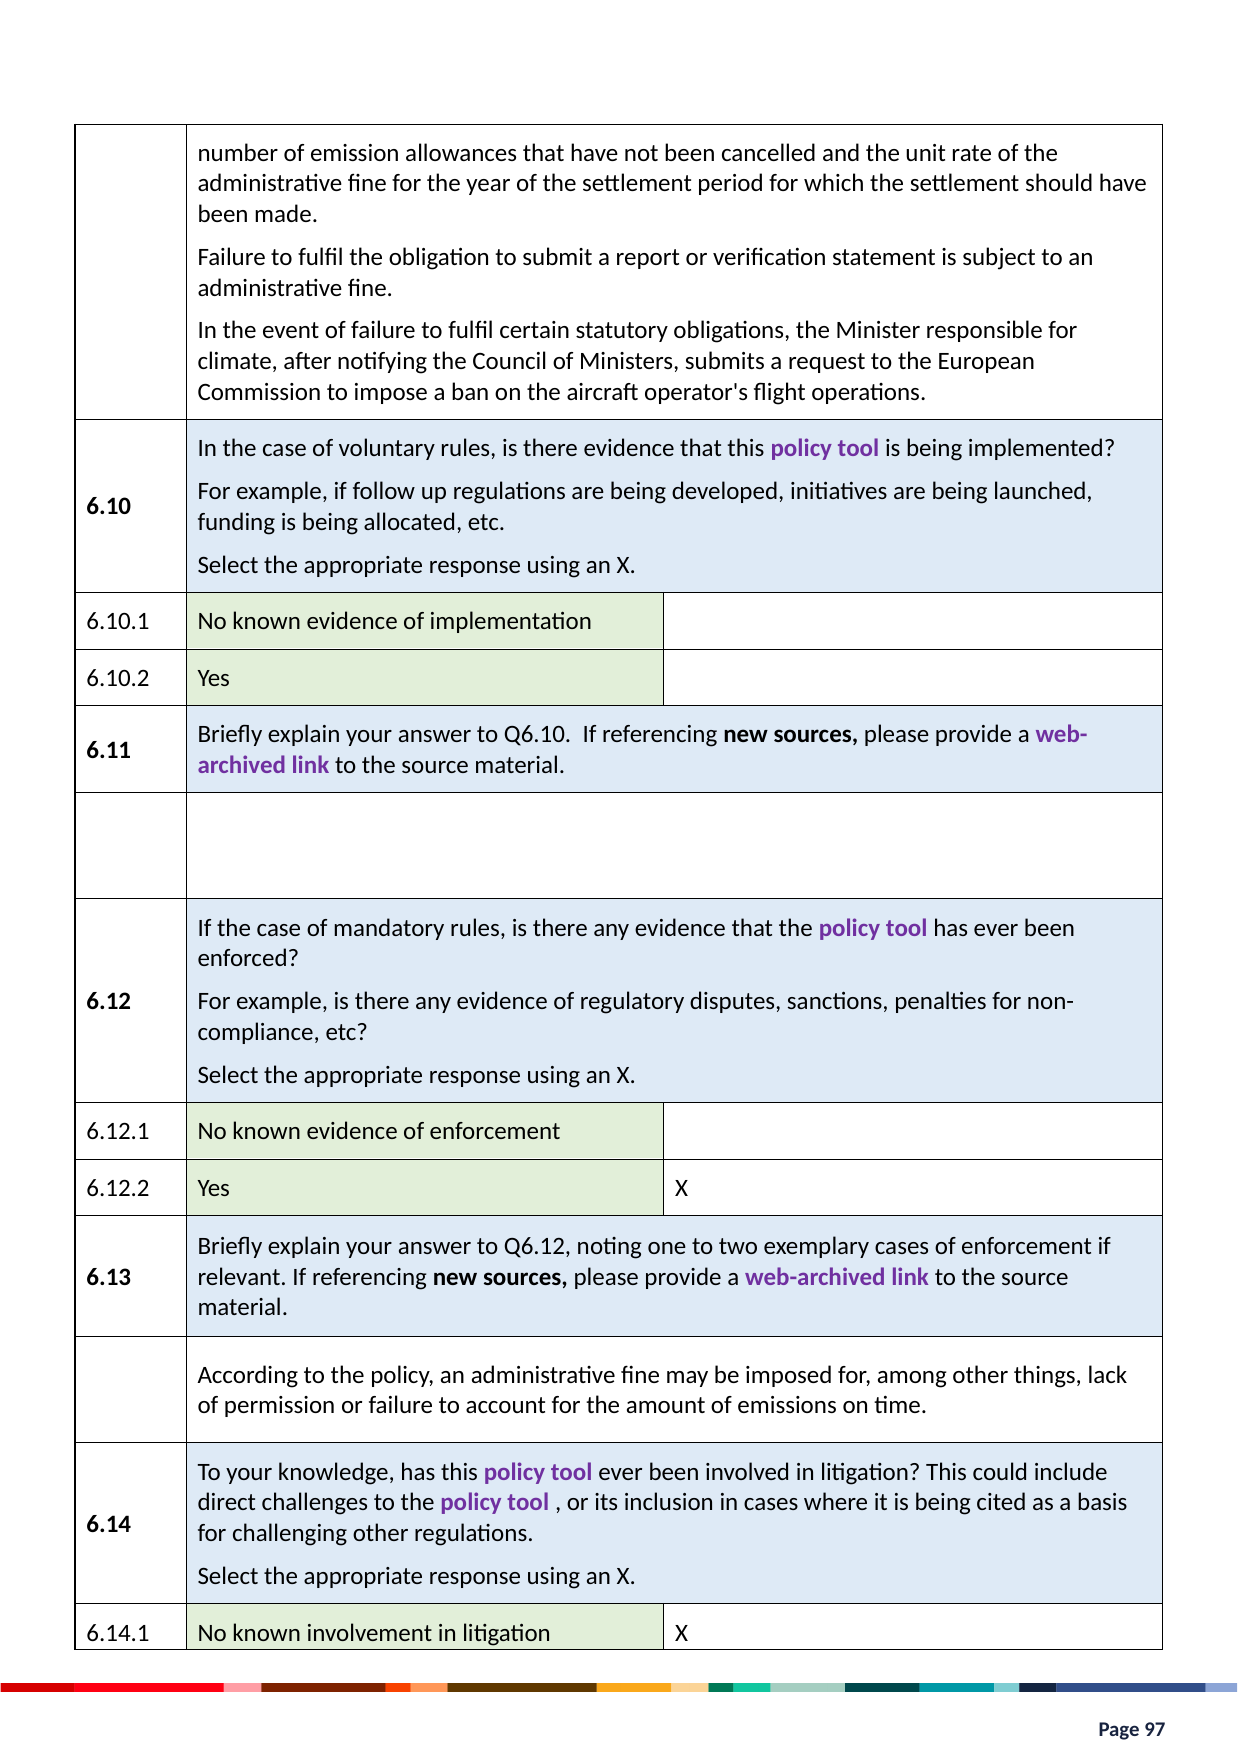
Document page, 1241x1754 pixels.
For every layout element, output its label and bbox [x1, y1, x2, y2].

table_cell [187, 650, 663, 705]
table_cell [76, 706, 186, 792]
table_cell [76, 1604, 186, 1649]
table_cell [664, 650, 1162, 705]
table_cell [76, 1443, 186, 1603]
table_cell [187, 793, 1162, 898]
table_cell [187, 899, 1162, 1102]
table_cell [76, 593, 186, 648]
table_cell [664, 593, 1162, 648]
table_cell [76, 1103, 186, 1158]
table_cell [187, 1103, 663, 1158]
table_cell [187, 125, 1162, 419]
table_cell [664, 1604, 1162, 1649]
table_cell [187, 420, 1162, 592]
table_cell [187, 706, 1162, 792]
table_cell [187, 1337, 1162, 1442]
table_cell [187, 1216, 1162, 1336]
picture [0, 1683, 1236, 1692]
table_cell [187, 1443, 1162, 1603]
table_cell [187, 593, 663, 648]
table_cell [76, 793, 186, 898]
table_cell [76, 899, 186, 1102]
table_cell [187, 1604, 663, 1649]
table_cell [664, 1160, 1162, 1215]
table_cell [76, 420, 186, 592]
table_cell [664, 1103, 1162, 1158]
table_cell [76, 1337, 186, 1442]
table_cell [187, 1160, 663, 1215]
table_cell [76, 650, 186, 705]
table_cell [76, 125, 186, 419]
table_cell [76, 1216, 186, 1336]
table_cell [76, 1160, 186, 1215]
